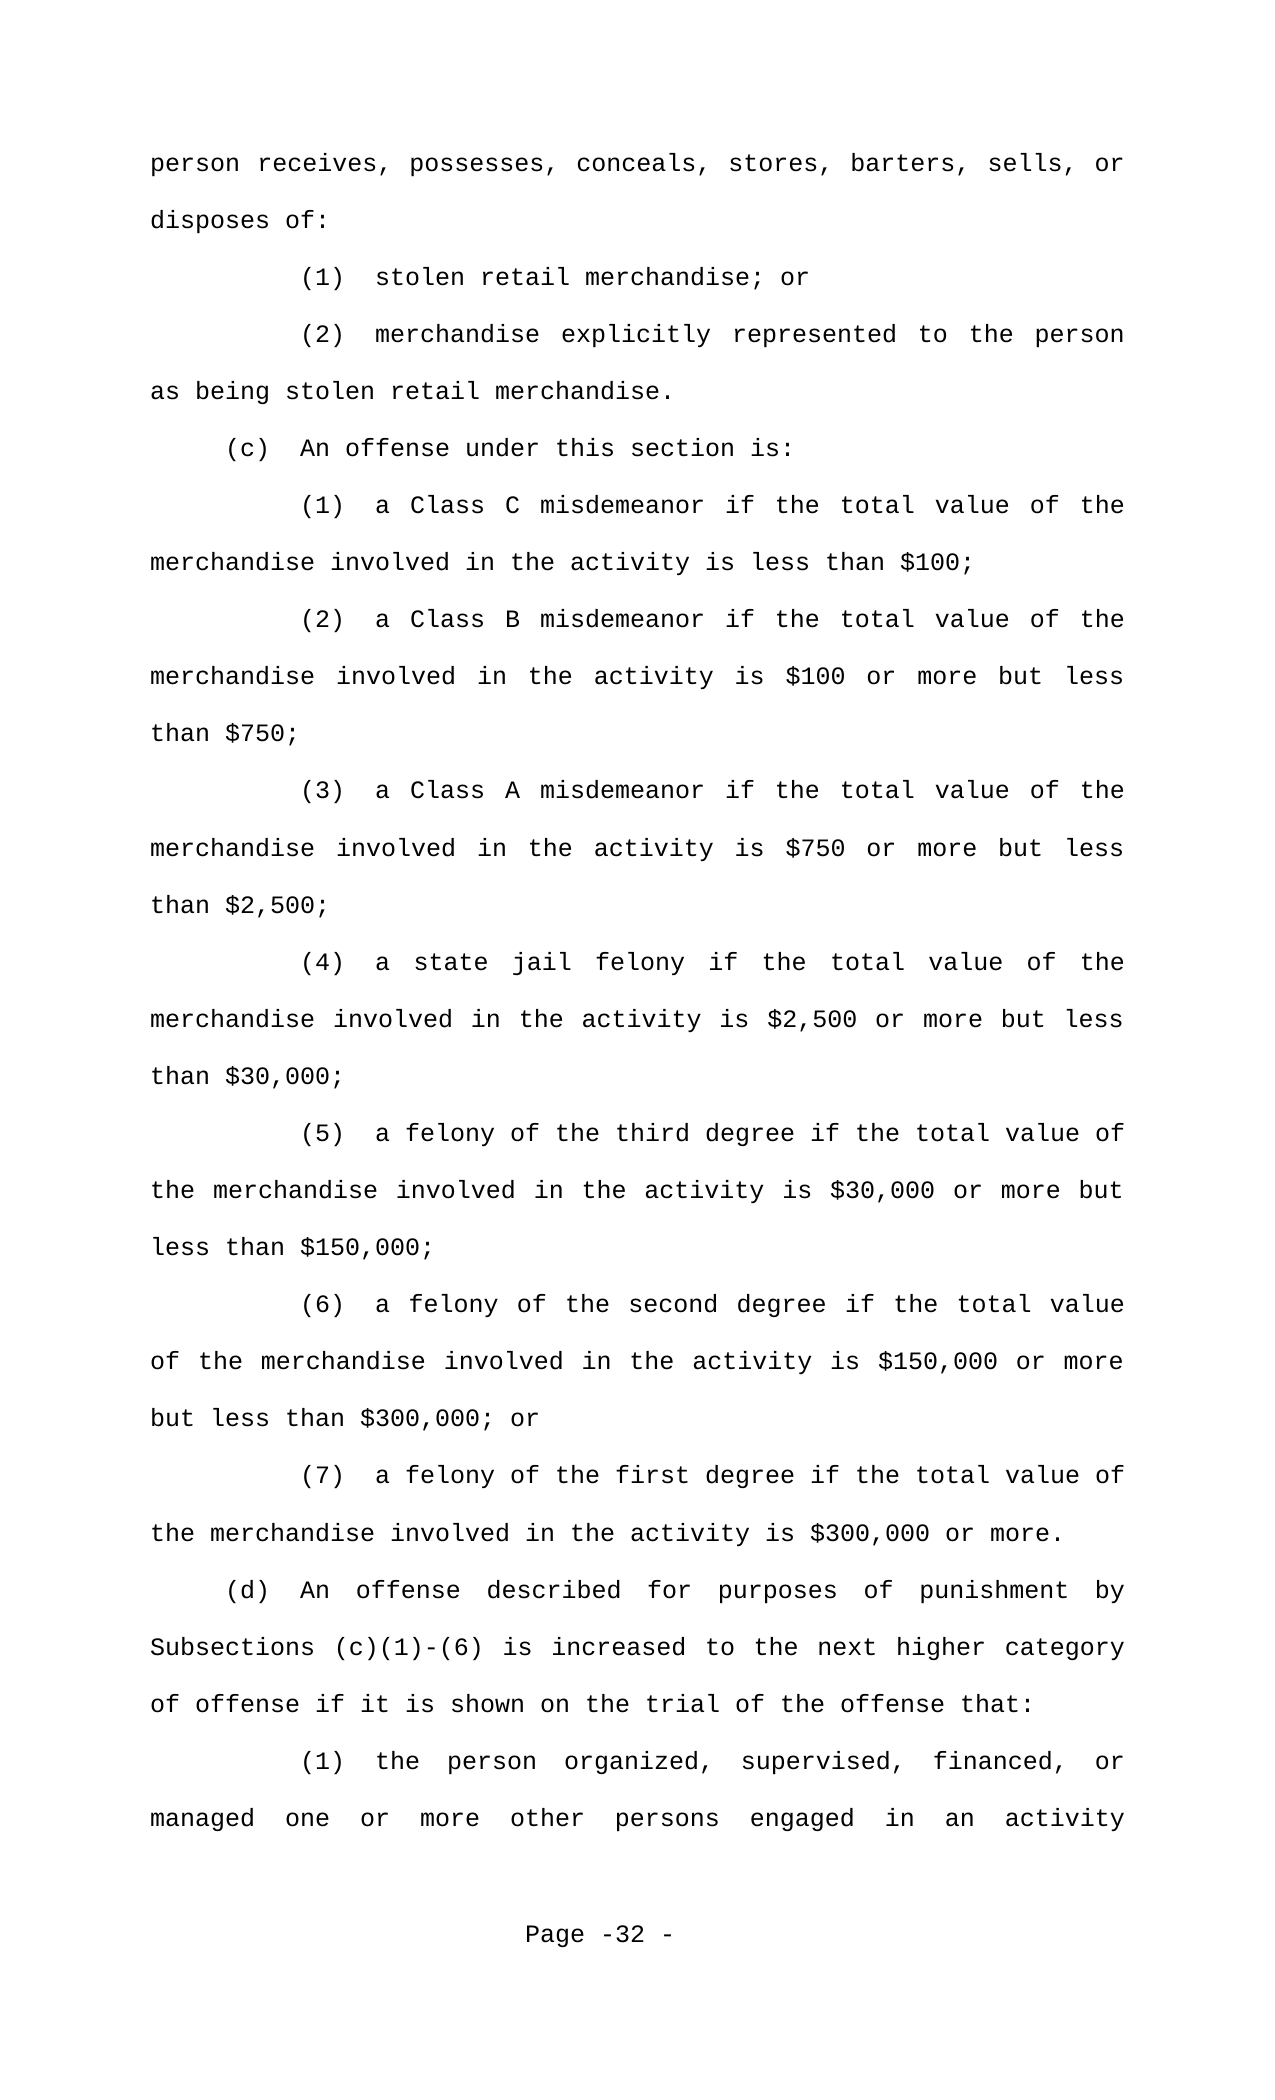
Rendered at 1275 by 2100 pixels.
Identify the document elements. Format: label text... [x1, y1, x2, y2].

text (3) a Class A misdemeanor if the total value of the merchandise involved in the activity is $750 or more but less than $2,500; [150, 778, 1125, 921]
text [150, 1748, 1125, 1834]
text (2) a Class B misdemeanor if the total value of the merchandise involved in the activity is $100 or more but less than $750; [150, 607, 1125, 749]
text (5) a felony of the third degree if the total value of the merchandise involved in the activity is $30,000 or more but less than $150,000; [150, 1120, 1125, 1263]
text (4) a state jail felony if the total value of the merchandise involved in the activity is $2,500 or more but less than $30,000; [150, 949, 1125, 1092]
text (1) a Class C misdemeanor if the total value of the merchandise involved in the activity is less than $100; [150, 492, 1125, 578]
text (2) merchandise explicitly represented to the person as being stolen retail merchandise. [150, 321, 1125, 407]
text (d) An offense described for purposes of punishment by Subsections (c)(1)-(6) is increased to the next higher category of offense if it is shown on the trial of the offense that: [150, 1577, 1125, 1720]
text (c) An offense under this section is: [150, 435, 1125, 464]
text (1) stolen retail merchandise; or [150, 264, 1125, 293]
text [150, 150, 1125, 236]
text (6) a felony of the second degree if the total value of the merchandise involved in the activity is $150,000 or more but less than $300,000; or [150, 1292, 1125, 1434]
text (7) a felony of the first degree if the total value of the merchandise involved in the activity is $300,000 or more. [150, 1463, 1125, 1548]
